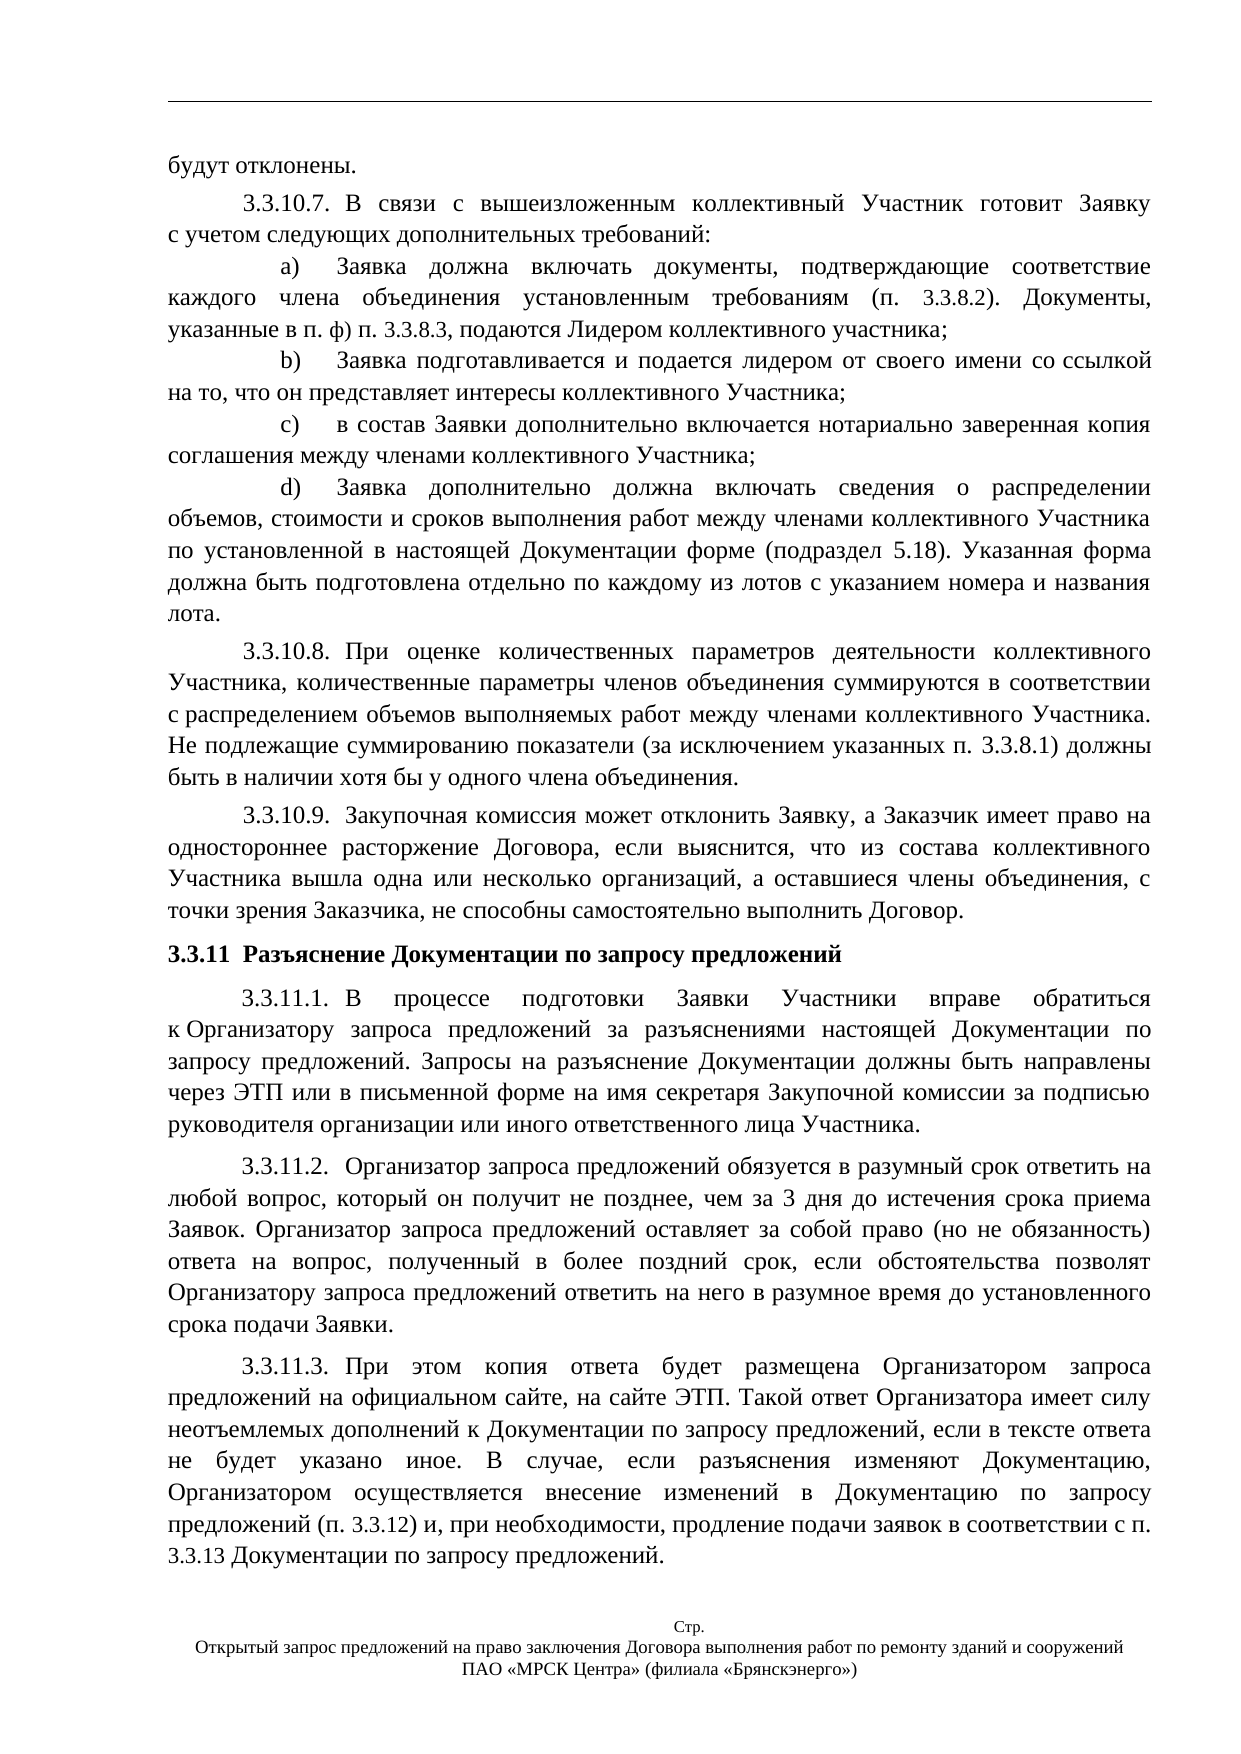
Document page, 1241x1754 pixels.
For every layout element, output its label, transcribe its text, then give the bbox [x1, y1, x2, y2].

subtitle Разъяснение Документации по запросу предложений [168, 939, 1152, 967]
list Закупочная комиссия может отклонить Заявку, а Заказчик имеет право на одностороннее расторжение Договора, если выяснится, что из состава коллективного Участника вышла одна или несколько организаций, а оставшиеся члены объединения, с точки зрения Заказчика, не способны самостоятельно выполнить Договор. [168, 800, 1152, 923]
list в состав Заявки дополнительно включается нотариально заверенная копия соглашения между членами коллективного Участника; [168, 409, 1152, 469]
list Заявка подготавливается и подается лидером от своего имени со ссылкой на то, что он представляет интересы коллективного Участника; [168, 346, 1152, 406]
list Заявка дополнительно должна включать сведения о распределении объемов, стоимости и сроков выполнения работ между членами коллективного Участника по установленной в настоящей Документации форме (подраздел 5.18). Указанная форма должна быть подготовлена отдельно по каждому из лотов с указанием номера и названия лота. [168, 472, 1152, 627]
list В процессе подготовки Заявки Участники вправе обратиться к Организатору запроса предложений за разъяснениями настоящей Документации по запросу предложений. Запросы на разъяснение Документации должны быть направлены через ЭТП или в письменной форме на имя секретаря Закупочной комиссии за подписью руководителя организации или иного ответственного лица Участника. [168, 983, 1152, 1138]
list Заявка должна включать документы, подтверждающие соответствие каждого члена объединения установленным требованиям (п. 3.3.8.2). Документы, указанные в п. х) п. 3.3.8.3, подаются Лидером коллективного участника; [168, 251, 1152, 343]
list При оценке количественных параметров деятельности коллективного Участника, количественные параметры членов объединения суммируются в соответствии с распределением объемов выполняемых работ между членами коллективного Участника. Не подлежащие суммированию показатели (за исключением указанных п. 3.3.8.1) должны быть в наличии хотя бы у одного члена объединения. [168, 636, 1152, 791]
list В связи с вышеизложенным коллективный Участник готовит Заявку с учетом следующих дополнительных требований: [168, 188, 1152, 248]
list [168, 150, 1152, 179]
list Организатор запроса предложений обязуется в разумный срок ответить на любой вопрос, который он получит не позднее, чем за 3 дня до истечения срока приема Заявок. Организатор запроса предложений оставляет за собой право (но не обязанность) ответа на вопрос, полученный в более поздний срок, если обстоятельства позволят Организатору запроса предложений ответить на него в разумное время до установленного срока подачи Заявки. [168, 1151, 1152, 1338]
list При этом копия ответа будет размещена Организатором запроса предложений на официальном сайте, на сайте ЭТП. Такой ответ Организатора имеет силу неотъемлемых дополнений к Документации по запросу предложений, если в тексте ответа не будет указано иное. В случае, если разъяснения изменяют Документацию, Организатором осуществляется внесение изменений в Документацию по запросу предложений (п. 3.3.12) и, при необходимости, продление подачи заявок в соответствии с п. 3.3.13 Документации по запросу предложений. [168, 1351, 1152, 1569]
